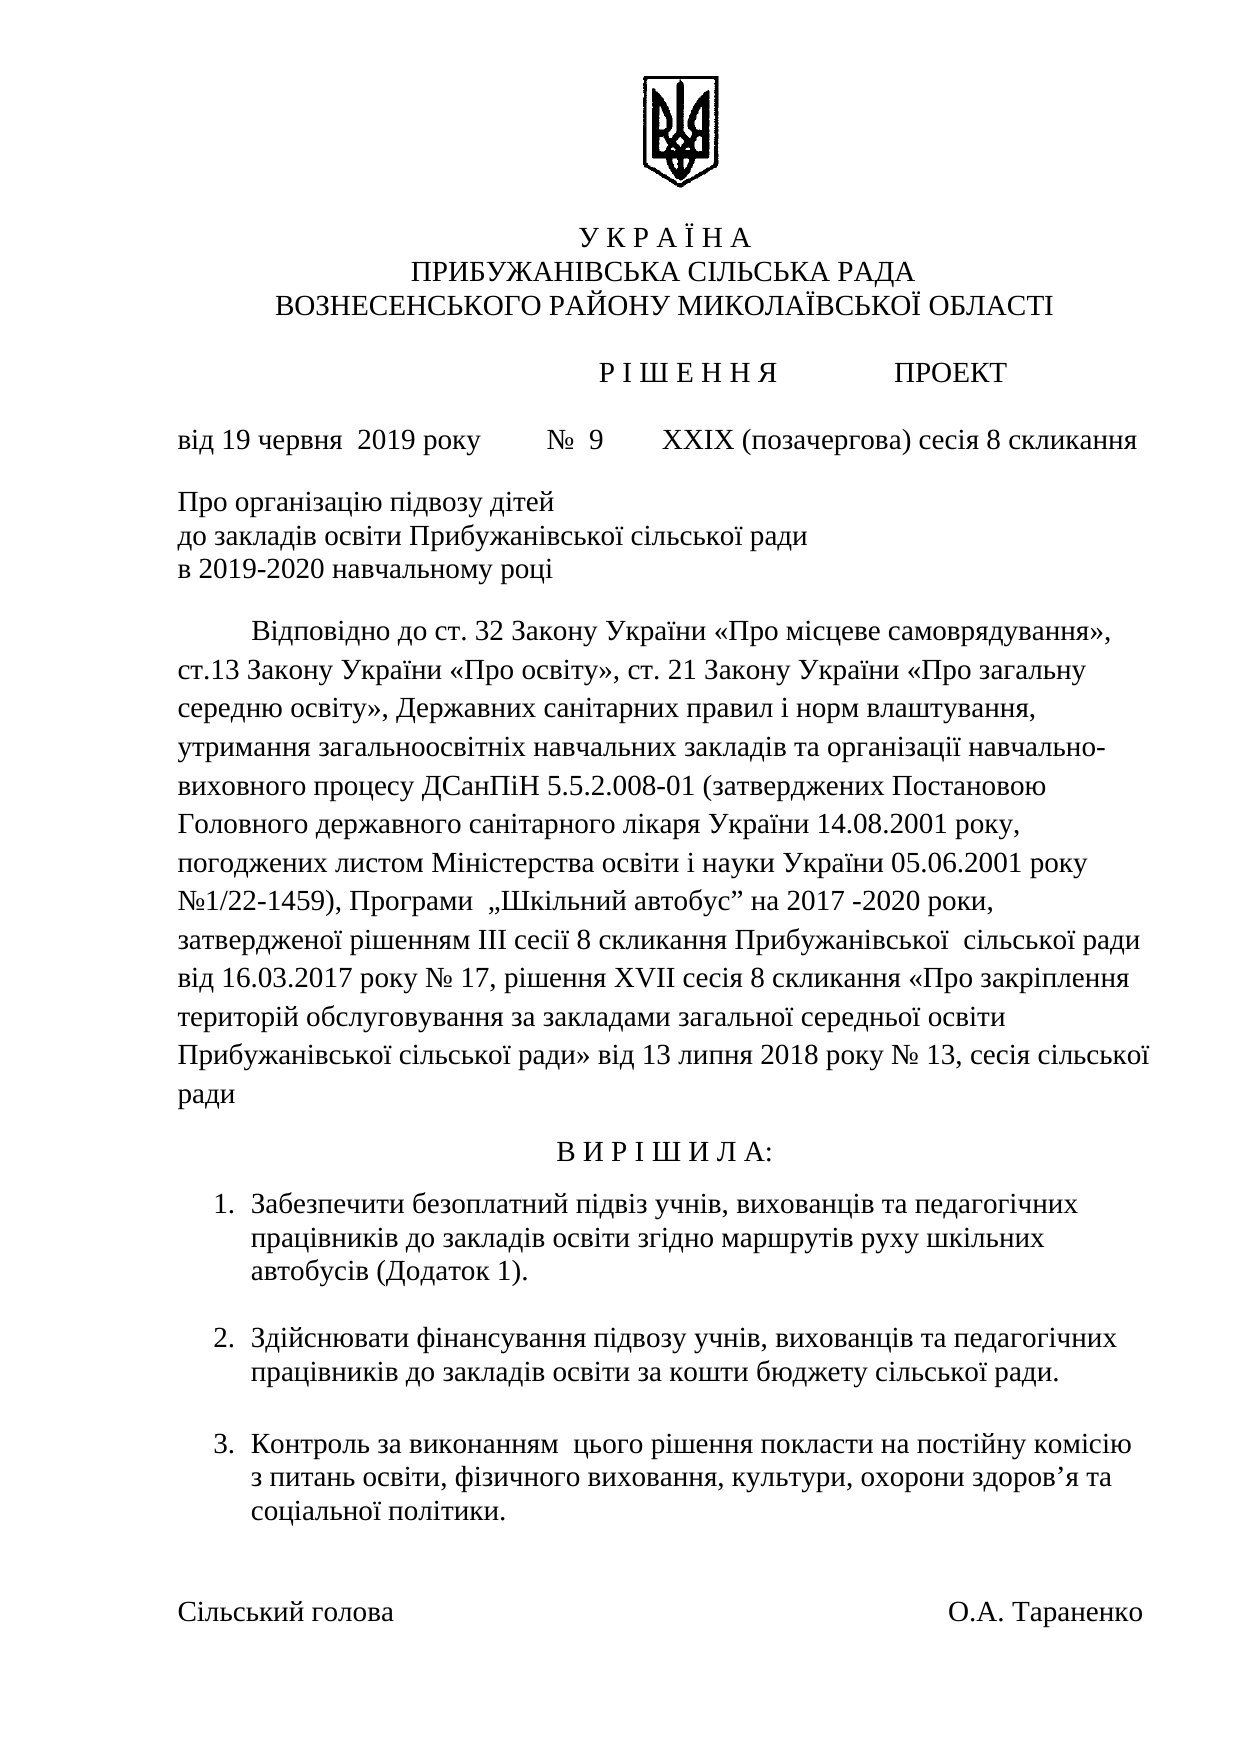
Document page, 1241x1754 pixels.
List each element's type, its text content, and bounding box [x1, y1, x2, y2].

list Забезпечити безоплатний підвіз учнів, вихованців та педагогічних працівників до закладів освіти згідно маршрутів руху шкільних автобусів (Додаток 1). [213, 1186, 1152, 1287]
text ПРИБУЖАНІВСЬКА СІЛЬСЬКА РАДА [177, 254, 1152, 288]
text Про організацію підвозу дітей [177, 484, 1152, 518]
list з питань освіти, фізичного виховання, культури, охорони здоров’я та соціальної політики. [251, 1459, 1152, 1527]
list Контроль за виконанням цього рішення покласти на постійну комісію [213, 1426, 1152, 1459]
text в 2019-2020 навчальному році [177, 551, 1152, 585]
list Здійснювати фінансування підвозу учнів, вихованців та педагогічних працівників до закладів освіти за кошти бюджету сільської ради. [213, 1321, 1152, 1388]
text Відповідно до ст. 32 Закону України «Про місцеве самоврядування», ст.13 Закону України «Про освіту», ст. 21 Закону України «Про загальну середню освіту», Державних санітарних правил і норм влаштування, утримання загальноосвітніх навчальних закладів та організації навчально-виховного процесу ДСанПіН 5.5.2.008-01 (затверджених Постановою Головного державного санітарного лікаря України 14.08.2001 року, погоджених листом Міністерства освіти і науки України 05.06.2001 року №1/22-1459), Програми „Шкільний автобус” на 2017 -2020 роки, затвердженої рішенням ІІІ сесії 8 скликання Прибужанівської сільської ради від 16.03.2017 року № 17, рішення ХVІІ сесія 8 скликання «Про закріплення територій обслуговування за закладами загальної середньої освіти Прибужанівської сільської ради» від 13 липня 2018 року № 13, сесія сільської ради [177, 613, 1152, 1109]
text від 19 червня 2019 року № 9 ХХІХ (позачергова) сесія 8 скликання [177, 422, 1152, 455]
text Сільський голова О.А. Тараненко [177, 1594, 1152, 1627]
text В И Р І Ш И Л А: [177, 1134, 1152, 1167]
text Р І Ш Е Н Н Я ПРОЕКТ [177, 355, 1152, 388]
text У К Р А Ї Н А [177, 221, 1152, 254]
text ВОЗНЕСЕНСЬКОГО РАЙОНУ МИКОЛАЇВСЬКОЇ ОБЛАСТІ [177, 288, 1152, 321]
text до закладів освіти Прибужанівської сільської ради [177, 518, 1152, 551]
